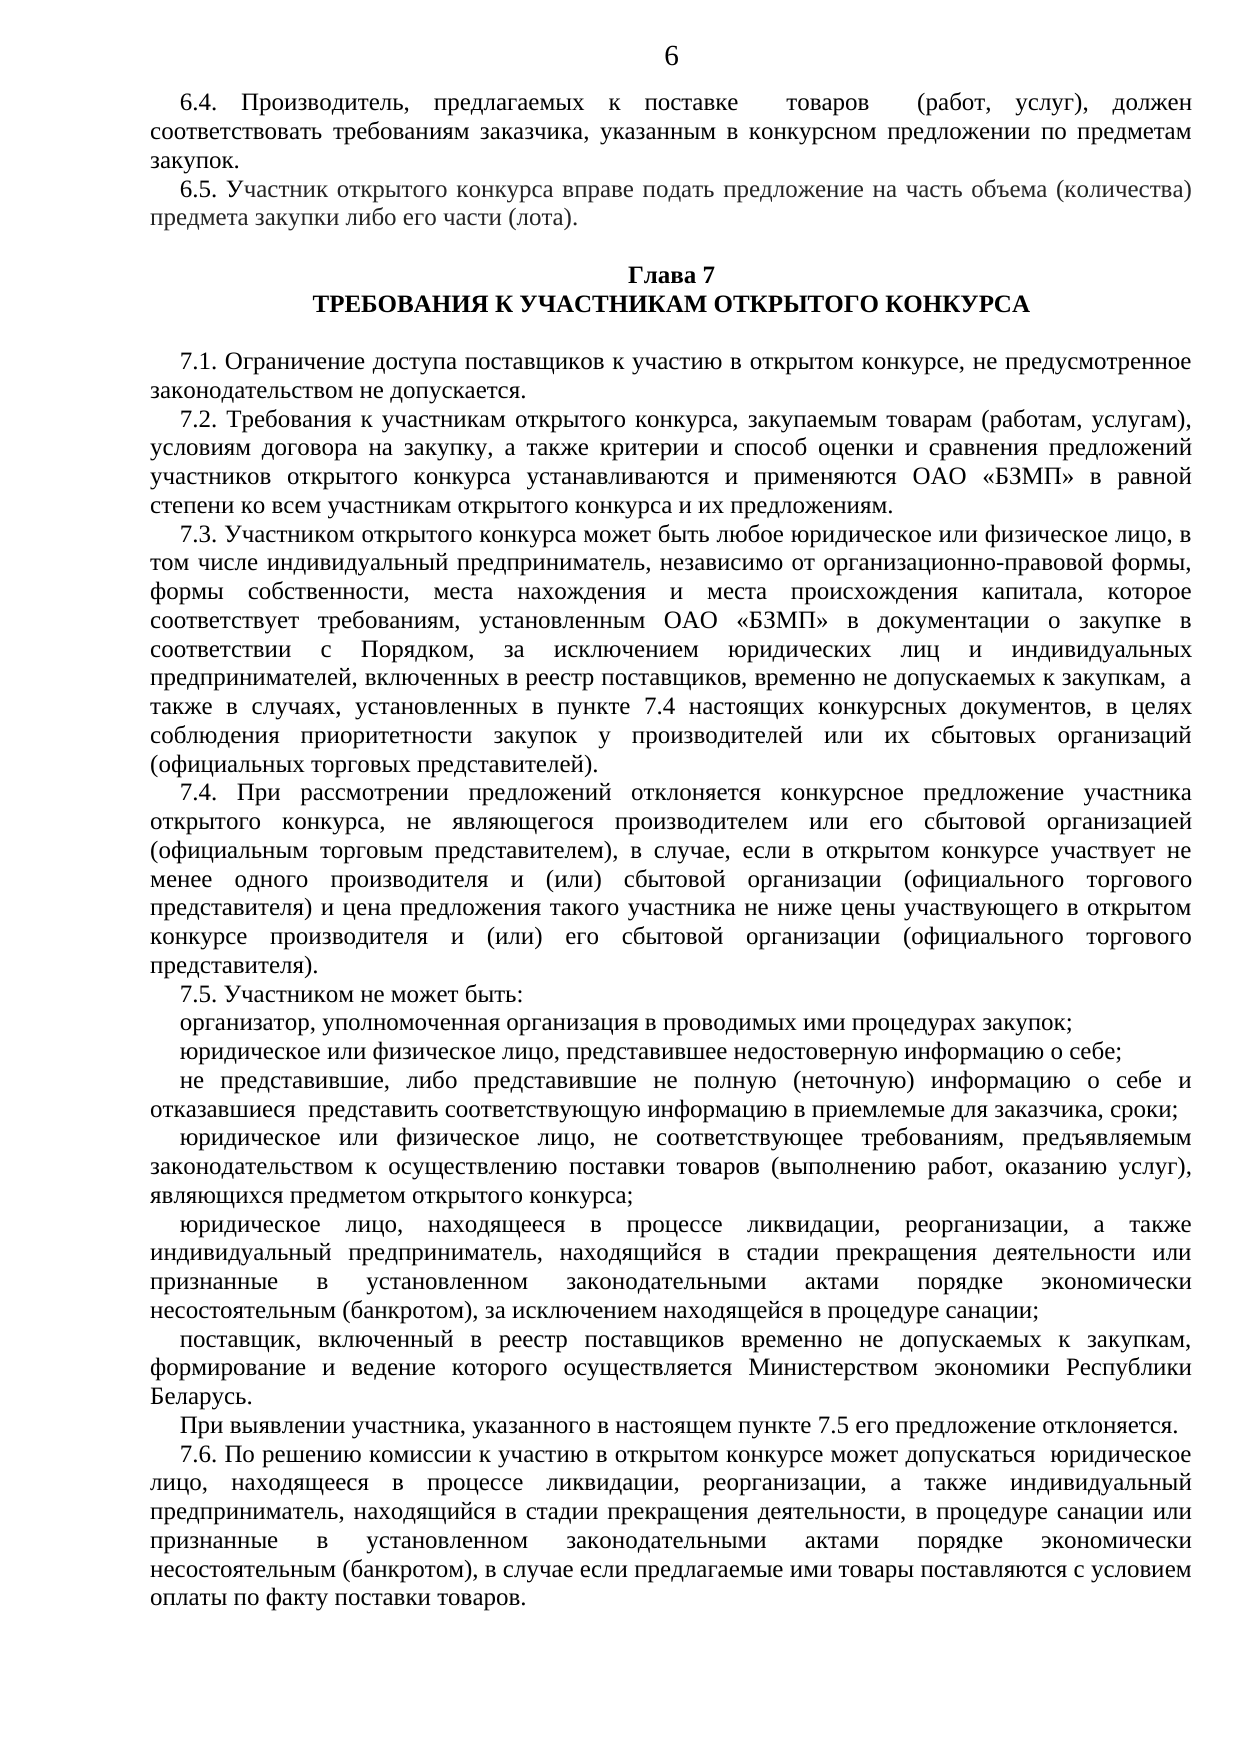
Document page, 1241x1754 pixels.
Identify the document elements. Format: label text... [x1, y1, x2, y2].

text юридическое лицо, находящееся в процессе ликвидации, реорганизации, а также индивидуальный предприниматель, находящийся в стадии прекращения деятельности или признанные в установленном законодательными актами порядке экономически несостоятельным (банкротом), за исключением находящейся в процедуре санации; [150, 1209, 1193, 1324]
text 7.6. По решению комиссии к участию в открытом конкурсе может допускаться юридическое лицо, находящееся в процессе ликвидации, реорганизации, а также индивидуальный предприниматель, находящийся в стадии прекращения деятельности, в процедуре санации или признанные в установленном законодательными актами порядке экономически несостоятельным (банкротом), в случае если предлагаемые ими товары поставляются с условием оплаты по факту поставки товаров. [150, 1439, 1193, 1611]
text 6.4. Производитель, предлагаемых к поставке товаров (работ, услуг), должен соответствовать требованиям заказчика, указанным в конкурсном предложении по предметам закупок. [150, 87, 1193, 174]
text 7.5. Участником не может быть: [150, 979, 1193, 1007]
text Глава 7 [150, 260, 1193, 289]
text 6.5. Участник открытого конкурса вправе подать предложение на часть объема (количества) предмета закупки либо его части (лота). [150, 174, 1193, 231]
text юридическое или физическое лицо, представившее недостоверную информацию о себе; [150, 1036, 1193, 1065]
text ТРЕБОВАНИЯ К УЧАСТНИКАМ ОТКРЫТОГО КОНКУРСА [150, 289, 1193, 317]
text организатор, уполномоченная организация в проводимых ими процедурах закупок; [150, 1007, 1193, 1036]
text 7.2. Требования к участникам открытого конкурса, закупаемым товарам (работам, услугам), условиям договора на закупку, а также критерии и способ оценки и сравнения предложений участников открытого конкурса устанавливаются и применяются ОАО «БЗМП» в равной степени ко всем участникам открытого конкурса и их предложениям. [150, 404, 1193, 519]
text юридическое или физическое лицо, не соответствующее требованиям, предъявляемым законодательством к осуществлению поставки товаров (выполнению работ, оказанию услуг), являющихся предметом открытого конкурса; [150, 1122, 1193, 1209]
text не представившие, либо представившие не полную (неточную) информацию о себе и отказавшиеся представить соответствующую информацию в приемлемые для заказчика, сроки; [150, 1065, 1193, 1122]
text 7.3. Участником открытого конкурса может быть любое юридическое или физическое лицо, в том числе индивидуальный предприниматель, независимо от организационно-правовой формы, формы собственности, места нахождения и места происхождения капитала, которое соответствует требованиям, установленным ОАО «БЗМП» в документации о закупке в соответствии с Порядком, за исключением юридических лиц и индивидуальных предпринимателей, включенных в реестр поставщиков, временно не допускаемых к закупкам, а также в случаях, установленных в пункте 7.4 настоящих конкурсных документов, в целях соблюдения приоритетности закупок у производителей или их сбытовых организаций (официальных торговых представителей). [150, 519, 1193, 777]
text поставщик, включенный в реестр поставщиков временно не допускаемых к закупкам, формирование и ведение которого осуществляется Министерством экономики Республики Беларусь. [150, 1324, 1193, 1410]
text 7.1. Ограничение доступа поставщиков к участию в открытом конкурсе, не предусмотренное законодательством не допускается. [150, 346, 1193, 404]
text При выявлении участника, указанного в настоящем пункте 7.5 его предложение отклоняется. [150, 1410, 1193, 1439]
text 7.4. При рассмотрении предложений отклоняется конкурсное предложение участника открытого конкурса, не являющегося производителем или его сбытовой организацией (официальным торговым представителем), в случае, если в открытом конкурсе участвует не менее одного производителя и (или) сбытовой организации (официального торгового представителя) и цена предложения такого участника не ниже цены участвующего в открытом конкурсе производителя и (или) его сбытовой организации (официального торгового представителя). [150, 777, 1193, 979]
